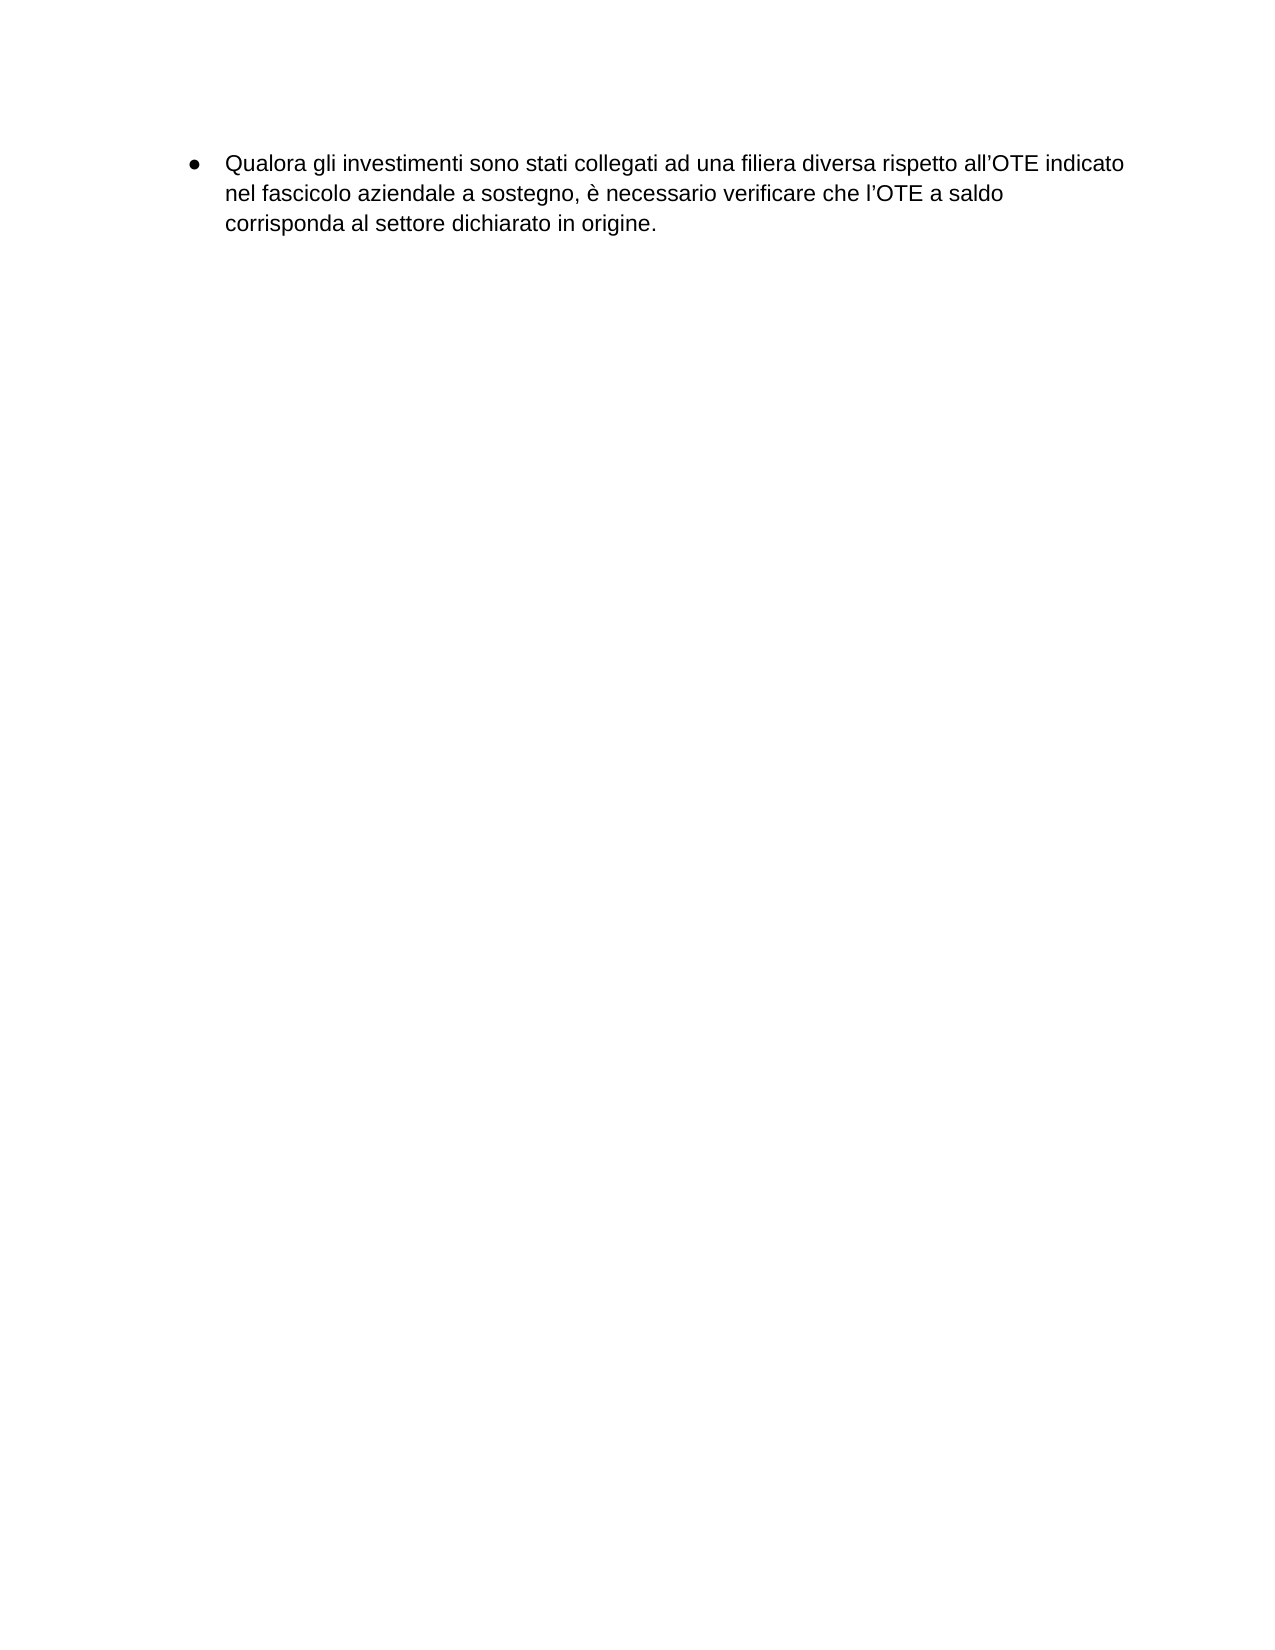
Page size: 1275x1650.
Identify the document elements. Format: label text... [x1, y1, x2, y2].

list Qualora gli investimenti sono stati collegati ad una filiera diversa rispetto all’OTE indicato nel fascicolo aziendale a sostegno, è necessario verificare che l’OTE a saldo corrisponda al settore dichiarato in origine. [187, 150, 1125, 237]
